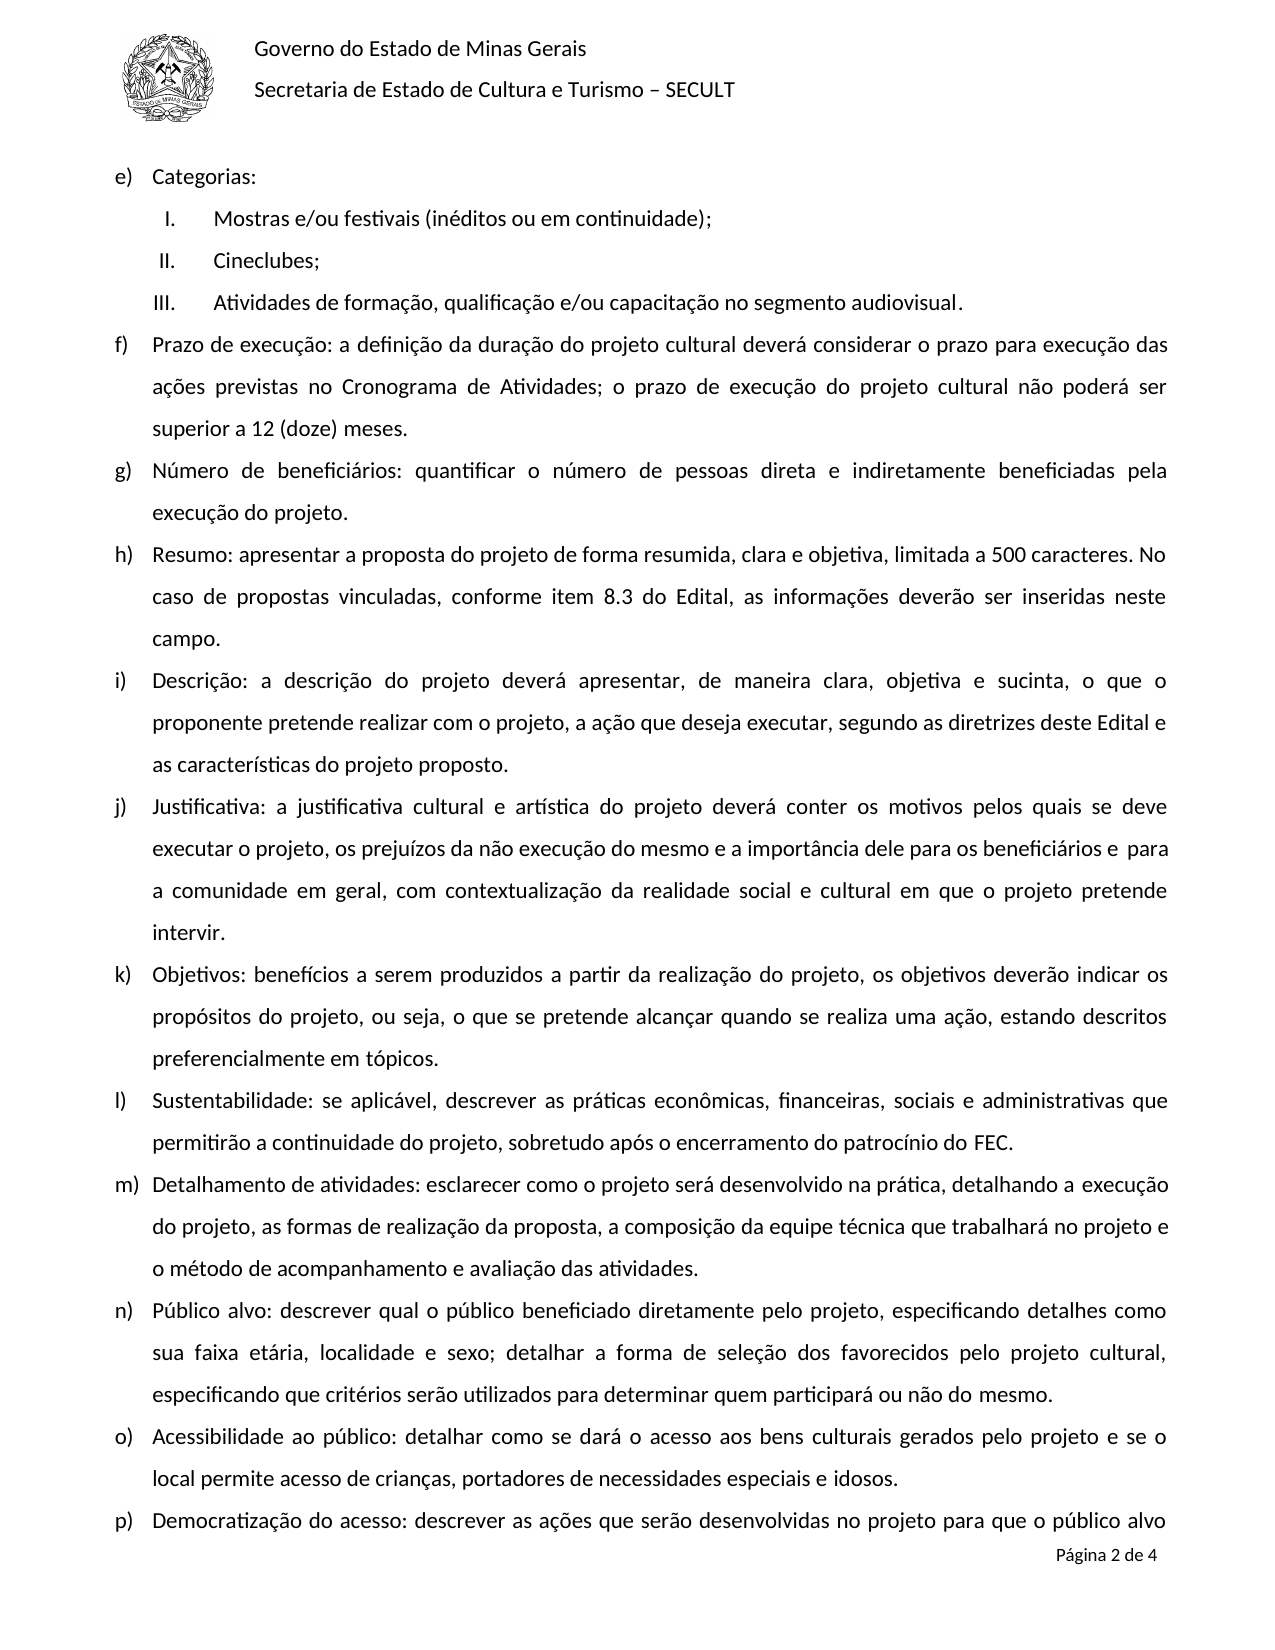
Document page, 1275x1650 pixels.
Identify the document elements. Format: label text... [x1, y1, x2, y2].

list Número de beneficiários: quantificar o número de pessoas direta e indiretamente beneficiadas pela execução do projeto. [114, 456, 1169, 526]
list Categorias: [114, 162, 1169, 191]
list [114, 1506, 1169, 1534]
picture [122, 34, 214, 122]
list Público alvo: descrever qual o público beneficiado diretamente pelo projeto, especificando detalhes como sua faixa etária, localidade e sexo; detalhar a forma de seleção dos favorecidos pelo projeto cultural, especificando que critérios serão utilizados para determinar quem participará ou não do mesmo. [114, 1296, 1169, 1408]
list Prazo de execução: a definição da duração do projeto cultural deverá considerar o prazo para execução das ações previstas no Cronograma de Atividades; o prazo de execução do projeto cultural não poderá ser superior a 12 (doze) meses. [114, 330, 1169, 442]
list Objetivos: benefícios a serem produzidos a partir da realização do projeto, os objetivos deverão indicar os propósitos do projeto, ou seja, o que se pretende alcançar quando se realiza uma ação, estando descritos preferencialmente em tópicos. [114, 960, 1169, 1072]
list Resumo: apresentar a proposta do projeto de forma resumida, clara e objetiva, limitada a 500 caracteres. No caso de propostas vinculadas, conforme item 8.3 do Edital, as informações deverão ser inseridas neste campo. [114, 540, 1169, 652]
list Justificativa: a justificativa cultural e artística do projeto deverá conter os motivos pelos quais se deve executar o projeto, os prejuízos da não execução do mesmo e a importância dele para os beneficiários e para a comunidade em geral, com contextualização da realidade social e cultural em que o projeto pretende intervir. [114, 792, 1169, 946]
list Descrição: a descrição do projeto deverá apresentar, de maneira clara, objetiva e sucinta, o que o proponente pretende realizar com o projeto, a ação que deseja executar, segundo as diretrizes deste Edital e as características do projeto proposto. [114, 666, 1169, 778]
list Atividades de formação, qualificação e/ou capacitação no segmento audiovisual. [176, 288, 1169, 316]
list Mostras e/ou festivais (inéditos ou em continuidade); [176, 204, 1169, 232]
list Acessibilidade ao público: detalhar como se dará o acesso aos bens culturais gerados pelo projeto e se o local permite acesso de crianças, portadores de necessidades especiais e idosos. [114, 1422, 1169, 1492]
list Cineclubes; [176, 246, 1169, 274]
list Detalhamento de atividades: esclarecer como o projeto será desenvolvido na prática, detalhando a execução do projeto, as formas de realização da proposta, a composição da equipe técnica que trabalhará no projeto e o método de acompanhamento e avaliação das atividades. [114, 1170, 1169, 1282]
list Sustentabilidade: se aplicável, descrever as práticas econômicas, financeiras, sociais e administrativas que permitirão a continuidade do projeto, sobretudo após o encerramento do patrocínio do FEC. [114, 1086, 1169, 1156]
